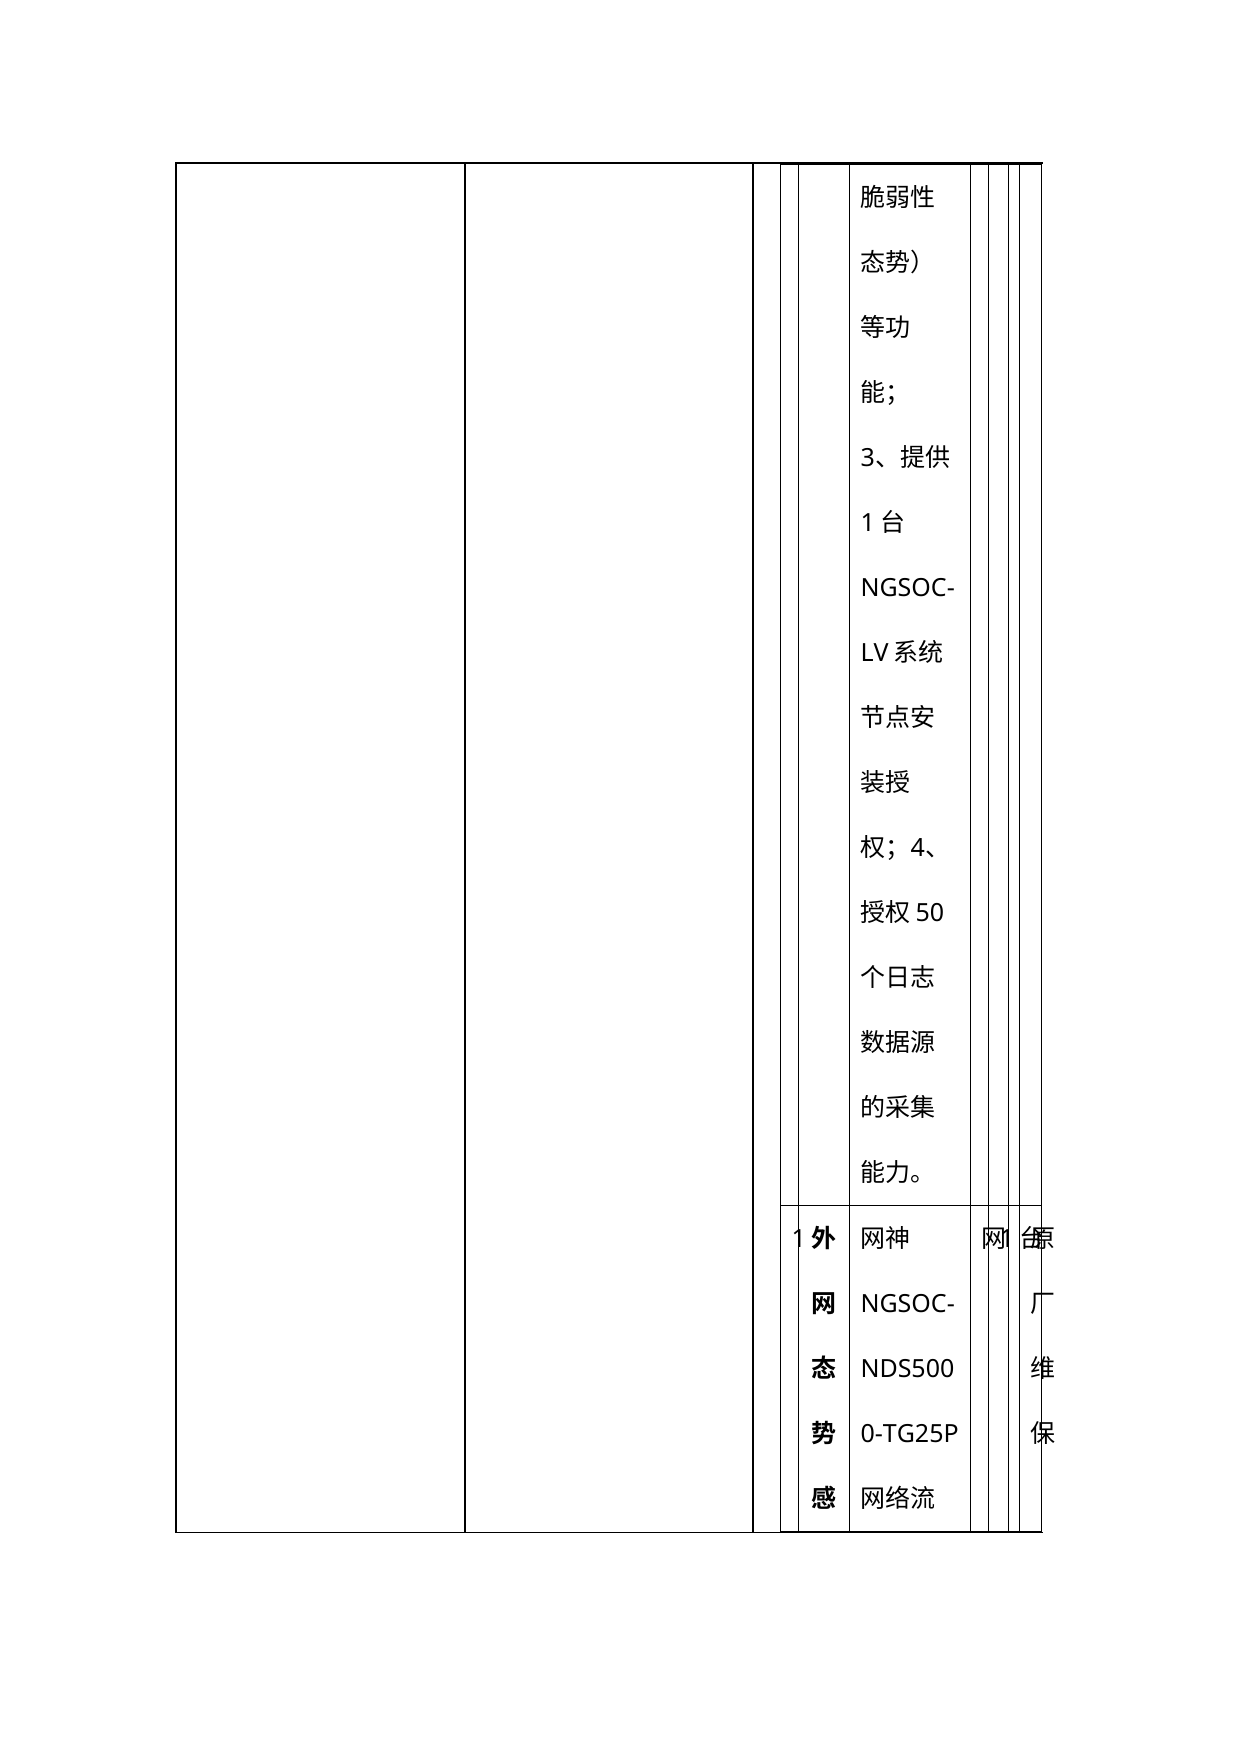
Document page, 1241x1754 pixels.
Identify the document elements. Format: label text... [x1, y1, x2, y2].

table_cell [1009, 1206, 1019, 1531]
table_cell [466, 164, 752, 1532]
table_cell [850, 1206, 970, 1531]
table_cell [781, 1206, 798, 1531]
table_cell 1 [177, 164, 464, 1532]
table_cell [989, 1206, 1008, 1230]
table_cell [754, 164, 780, 1532]
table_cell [971, 165, 988, 1205]
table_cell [1020, 1206, 1041, 1531]
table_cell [1020, 165, 1041, 1205]
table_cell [989, 1229, 1008, 1531]
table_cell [799, 1206, 849, 1531]
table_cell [781, 165, 798, 1205]
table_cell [850, 165, 970, 1205]
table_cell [799, 165, 849, 1205]
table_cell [971, 1206, 988, 1531]
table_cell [1009, 165, 1019, 1205]
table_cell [989, 165, 1008, 1205]
